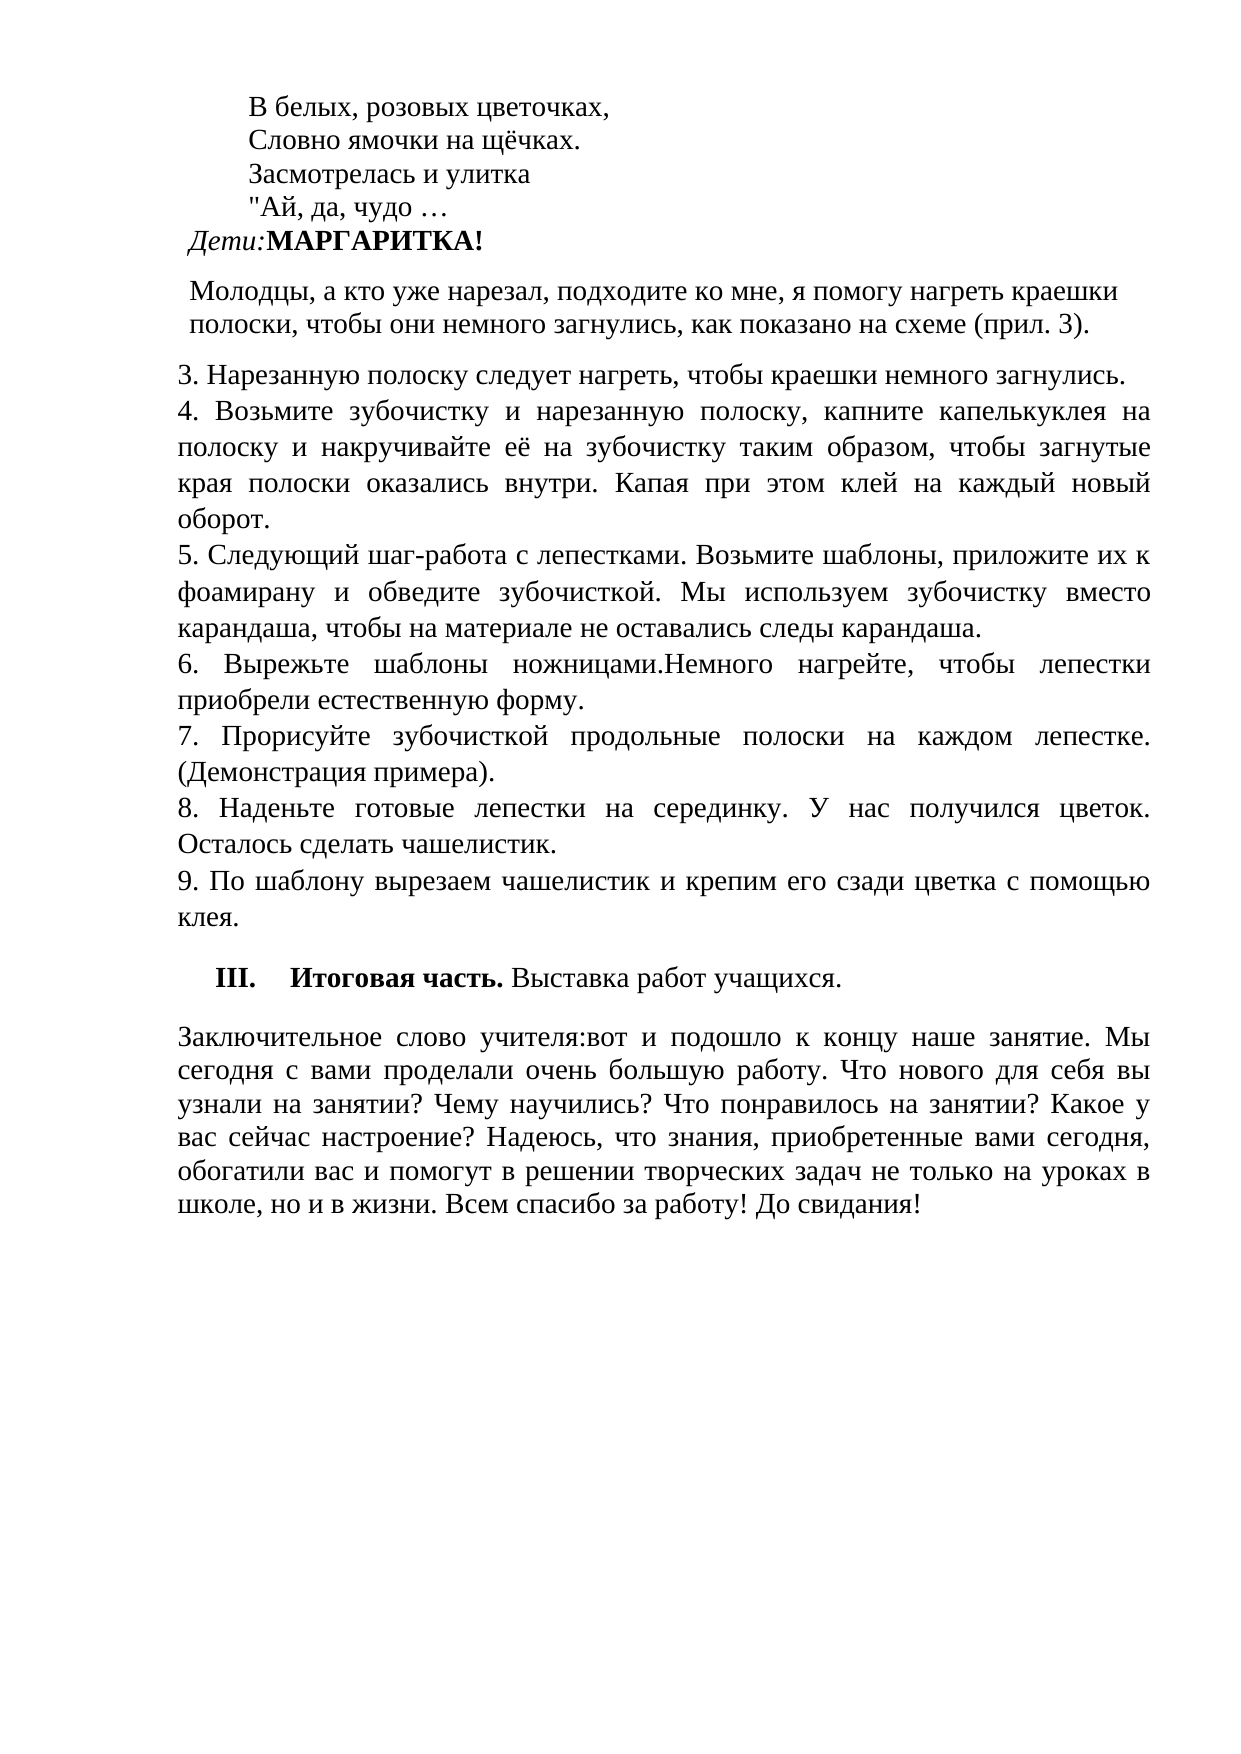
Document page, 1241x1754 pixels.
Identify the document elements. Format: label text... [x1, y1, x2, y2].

text Заключительное слово учителя:вот и подошло к концу наше занятие. Мы сегодня с вами проделали очень большую работу. Что нового для себя вы узнали на занятии? Чему научились? Что понравилось на занятии? Какое у вас сейчас настроение? Надеюсь, что знания, приобретенные вами сегодня, обогатили вас и помогут в решении творческих задач не только на уроках в школе, но и в жизни. Всем спасибо за работу! До свидания! [177, 1019, 1152, 1220]
text 4. Возьмите зубочистку и нарезанную полоску, капните капелькуклея на полоску и накручивайте её на зубочистку таким образом, чтобы загнутые края полоски оказались внутри. Капая при этом клей на каждый новый оборот. [177, 393, 1152, 535]
text 5. Следующий шаг-работа с лепестками. Возьмите шаблоны, приложите их к фоамирану и обведите зубочисткой. Мы используем зубочистку вместо карандаша, чтобы на материале не оставались следы карандаша. [177, 537, 1152, 643]
text 3. Нарезанную полоску следует нагреть, чтобы краешки немного загнулись. [177, 357, 1152, 390]
text 8. Наденьте готовые лепестки на серединку. У нас получился цветок. Осталось сделать чашелистик. [177, 791, 1152, 860]
list Итоговая часть. Выставка работ учащихся. [215, 960, 1152, 994]
text 7. Прорисуйте зубочисткой продольные полоски на каждом лепестке. (Демонстрация примера). [177, 718, 1152, 788]
text 6. Вырежьте шаблоны ножницами.Немного нагрейте, чтобы лепестки приобрели естественную форму. [177, 646, 1152, 716]
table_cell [174, 89, 1164, 357]
text 9. По шаблону вырезаем чашелистик и крепим его сзади цветка с помощью клея. [177, 863, 1152, 932]
